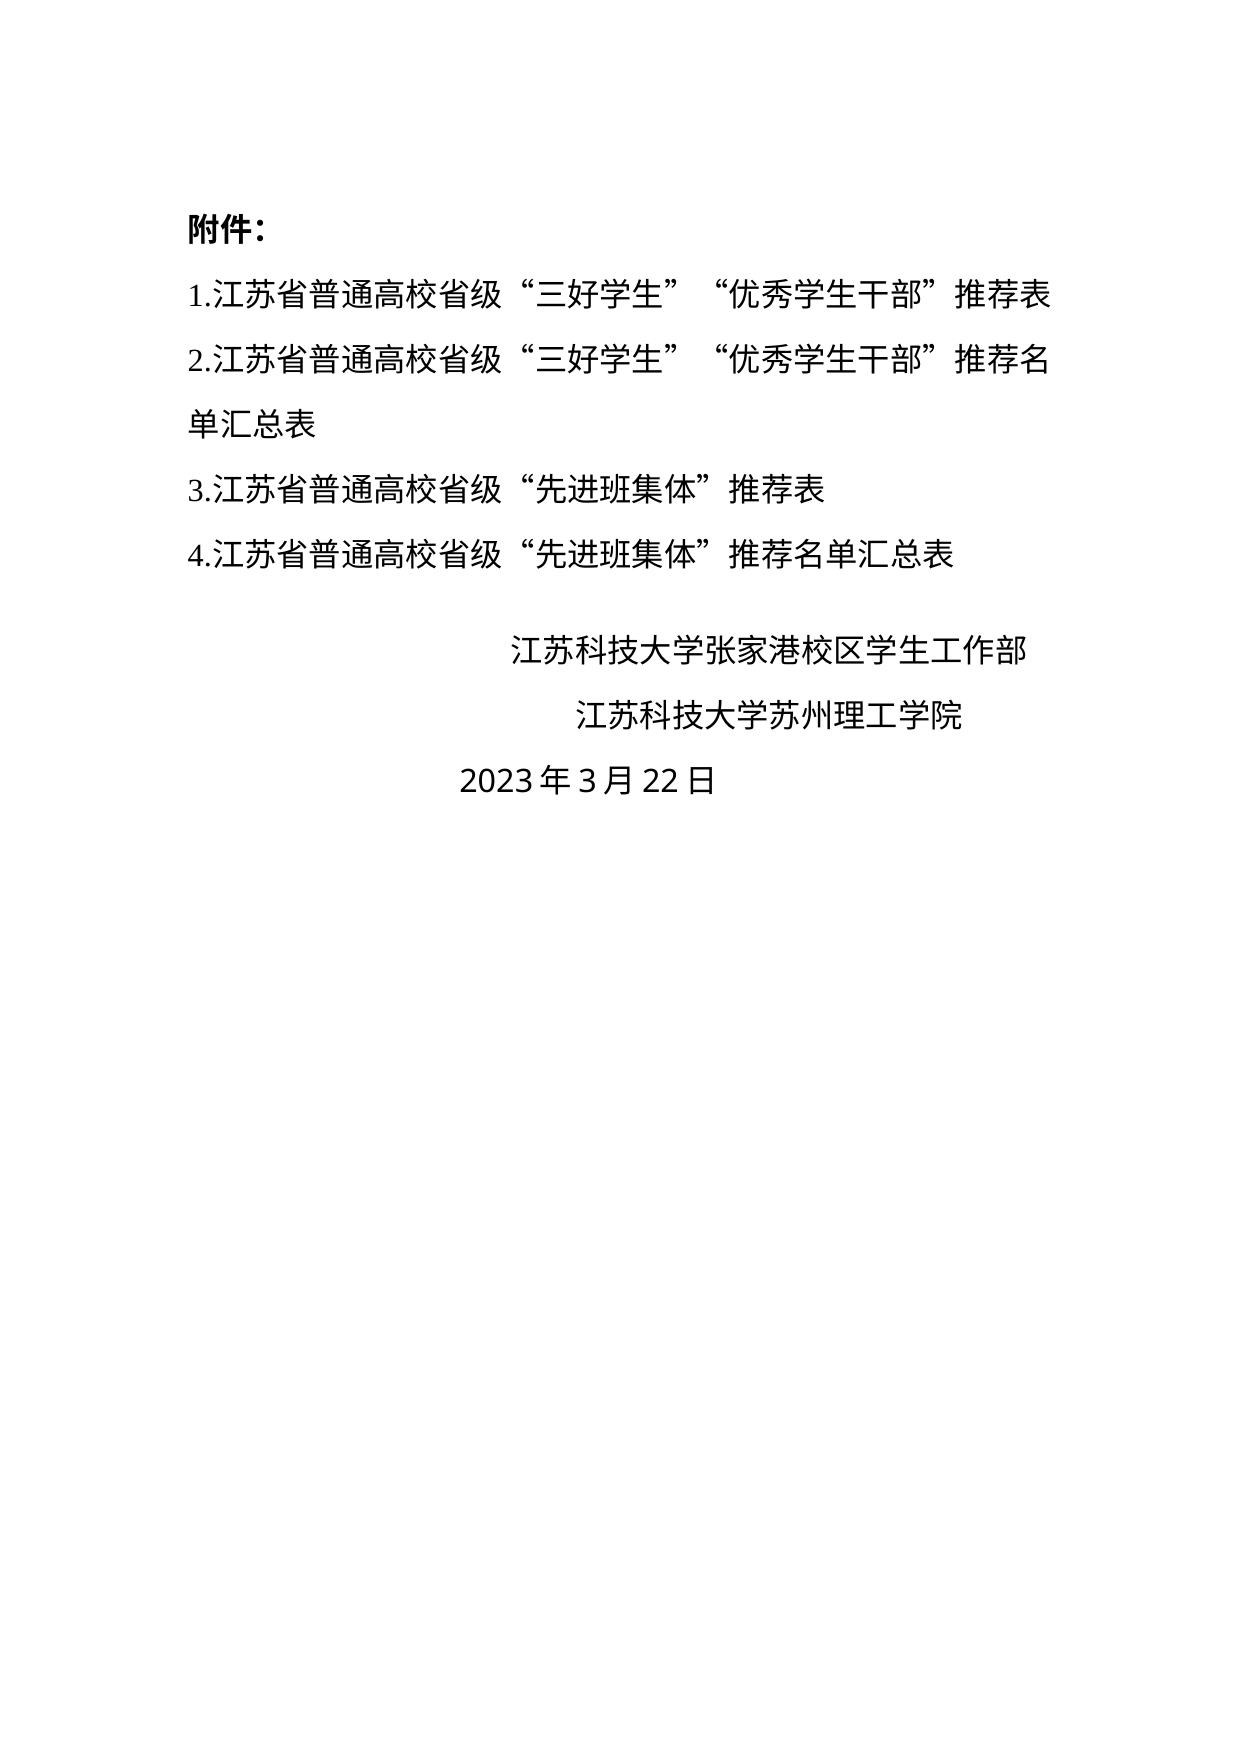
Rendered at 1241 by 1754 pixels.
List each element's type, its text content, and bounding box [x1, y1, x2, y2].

text 江苏科技大学张家港校区学生工作部 [187, 617, 1053, 682]
text 2.江苏省普通高校省级“三好学生”“优秀学生干部”推荐名 [187, 324, 1053, 389]
text 1.江苏省普通高校省级“三好学生”“优秀学生干部”推荐表 [187, 259, 1053, 324]
text 江苏科技大学苏州理工学院 [187, 682, 1053, 747]
text 3.江苏省普通高校省级“先进班集体”推荐表 [187, 454, 1053, 519]
text 4.江苏省普通高校省级“先进班集体”推荐名单汇总表 [187, 519, 1053, 584]
text 单汇总表 [187, 389, 1053, 454]
text 附件： [187, 194, 1053, 259]
text 2023年3月22日 [187, 747, 1053, 812]
